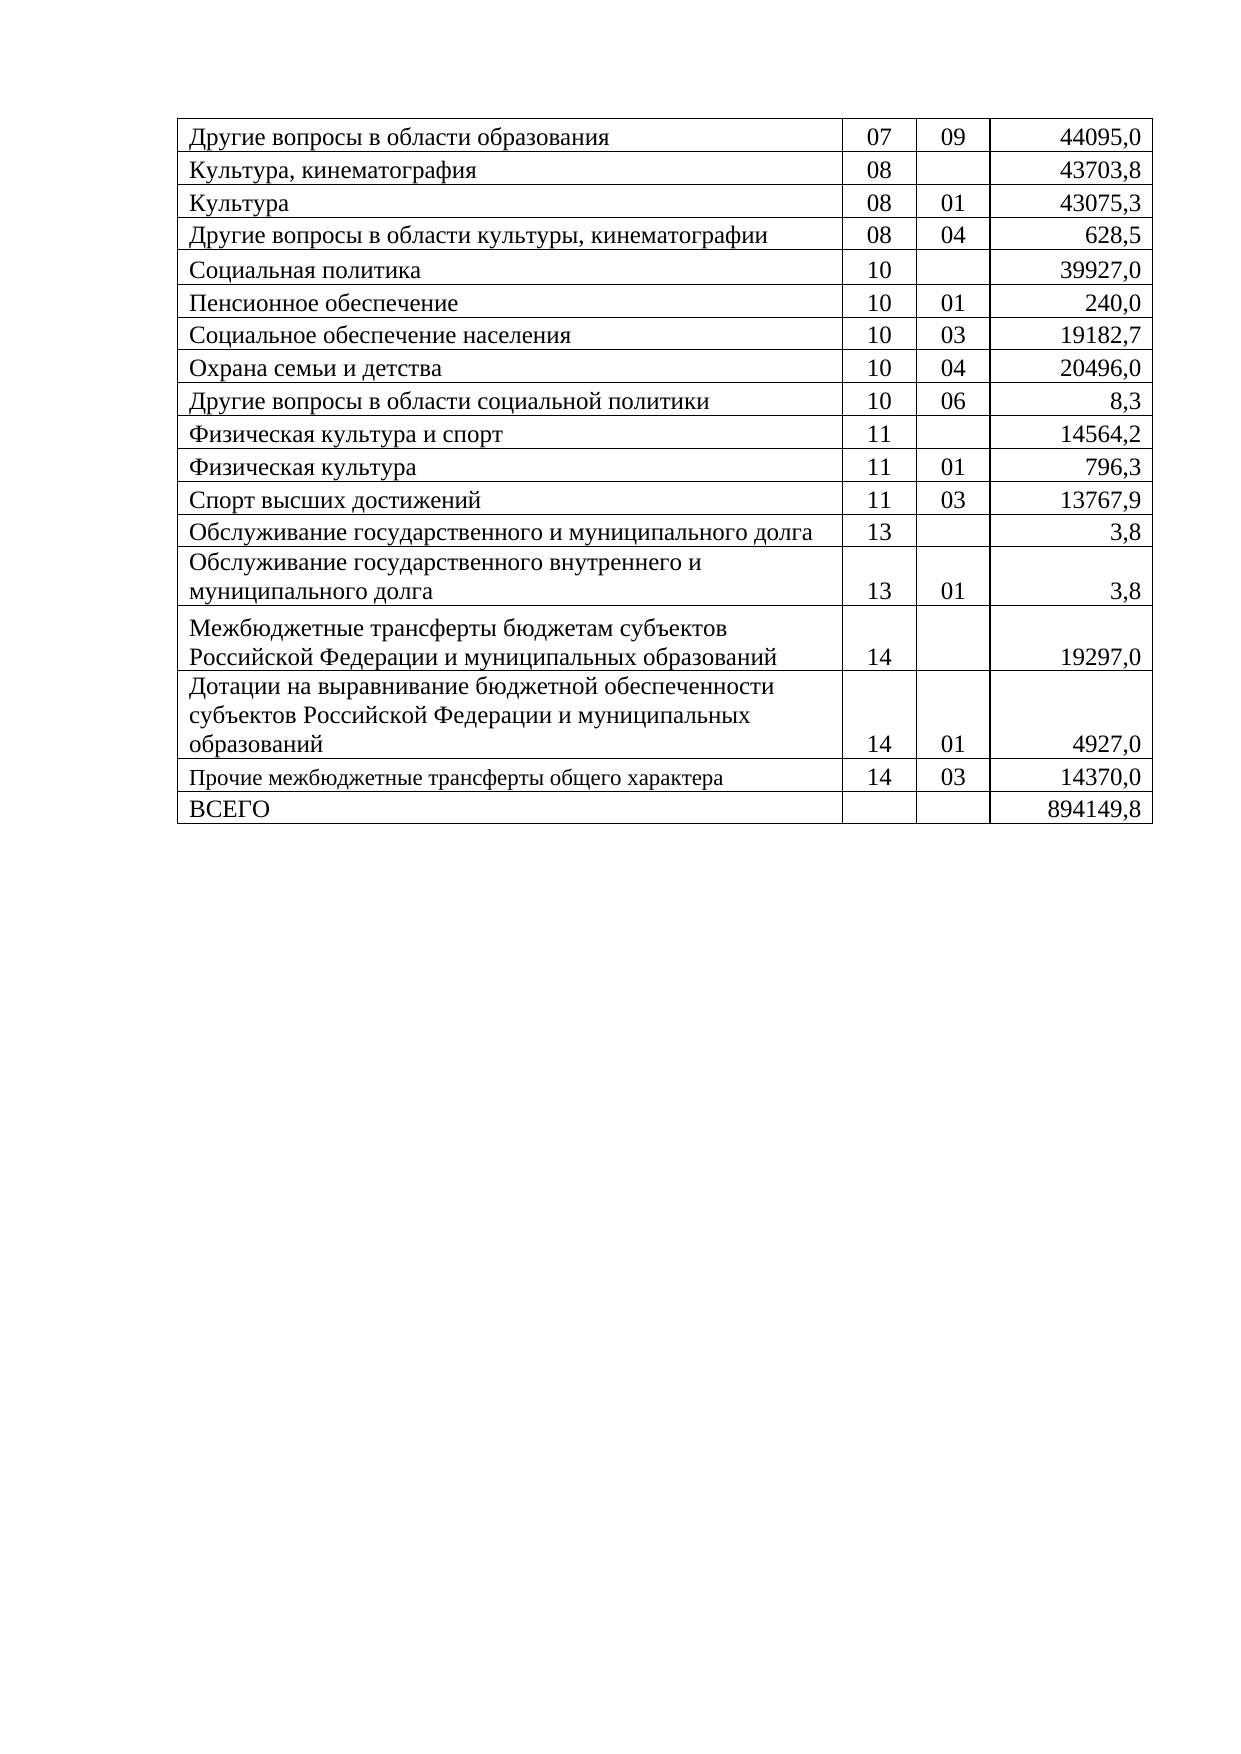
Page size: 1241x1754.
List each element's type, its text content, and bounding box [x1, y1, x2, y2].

table_cell Социальная политика [178, 250, 842, 284]
table_cell 04 [917, 350, 989, 382]
table_cell 43703,8 [991, 152, 1152, 184]
table_cell 11 [843, 482, 916, 513]
table_cell 796,3 [991, 449, 1152, 481]
table_cell Культура [178, 185, 842, 217]
table_cell 10 [843, 383, 916, 415]
table_cell 08 [843, 218, 916, 249]
table_cell 14564,2 [991, 416, 1152, 448]
table_cell 03 [917, 482, 989, 513]
table_cell [917, 152, 989, 184]
table_cell Физическая культура [178, 449, 842, 481]
table_cell ВСЕГО [178, 792, 842, 823]
table_cell 08 [843, 185, 916, 217]
table_cell 11 [843, 449, 916, 481]
table_cell 3,8 [991, 515, 1152, 546]
table_cell 4927,0 [991, 671, 1152, 758]
table_cell Обслуживание государственного и муниципального долга [178, 515, 842, 546]
table_cell 14 [843, 606, 916, 670]
table_cell 09 [917, 119, 989, 151]
table_cell 13 [843, 515, 916, 546]
table_cell 01 [917, 671, 989, 758]
table_cell 19182,7 [991, 318, 1152, 349]
table_cell Другие вопросы в области образования [178, 119, 842, 151]
table_cell 01 [917, 285, 989, 317]
table_cell 10 [843, 250, 916, 284]
table_cell 01 [917, 449, 989, 481]
table_cell 13 [843, 547, 916, 605]
table_cell Физическая культура и спорт [178, 416, 842, 448]
table_cell 01 [917, 185, 989, 217]
table_cell [917, 515, 989, 546]
table_cell Спорт высших достижений [178, 482, 842, 513]
table_cell [843, 792, 916, 823]
table_cell 10 [843, 318, 916, 349]
table_cell Другие вопросы в области социальной политики [178, 383, 842, 415]
table_cell 03 [917, 759, 989, 791]
table_cell 20496,0 [991, 350, 1152, 382]
table_cell Обслуживание государственного внутреннего и муниципального долга [178, 547, 842, 605]
table_cell 894149,8 [991, 792, 1152, 823]
table_cell 06 [917, 383, 989, 415]
table_cell 628,5 [991, 218, 1152, 249]
table_cell 14 [843, 759, 916, 791]
table_cell Межбюджетные трансферты бюджетам субъектов Российской Федерации и муниципальных образований [178, 606, 842, 670]
table_cell Социальное обеспечение населения [178, 318, 842, 349]
table_cell Культура, кинематография [178, 152, 842, 184]
table_cell 10 [843, 285, 916, 317]
table_cell 14 [843, 671, 916, 758]
table_cell 04 [917, 218, 989, 249]
table_cell 08 [843, 152, 916, 184]
table_cell 8,3 [991, 383, 1152, 415]
table_cell 14370,0 [991, 759, 1152, 791]
table_cell Другие вопросы в области культуры, кинематографии [178, 218, 842, 249]
table_cell [917, 606, 989, 670]
table_cell 10 [843, 350, 916, 382]
table_cell 44095,0 [991, 119, 1152, 151]
table_cell Охрана семьи и детства [178, 350, 842, 382]
table_cell 03 [917, 318, 989, 349]
table_cell 07 [843, 119, 916, 151]
table_cell 13767,9 [991, 482, 1152, 513]
table_cell 01 [917, 547, 989, 605]
table_cell 43075,3 [991, 185, 1152, 217]
table_cell [917, 416, 989, 448]
table_cell [917, 792, 989, 823]
table_cell 240,0 [991, 285, 1152, 317]
table_cell Пенсионное обеспечение [178, 285, 842, 317]
table_cell 11 [843, 416, 916, 448]
table_cell 3,8 [991, 547, 1152, 605]
table_cell Дотации на выравнивание бюджетной обеспеченности субъектов Российской Федерации и муниципальных образований [178, 671, 842, 758]
table_cell [917, 250, 989, 284]
table_cell 39927,0 [991, 250, 1152, 284]
table_cell 19297,0 [991, 606, 1152, 670]
table_cell Прочие межбюджетные трансферты общего характера [178, 759, 842, 791]
